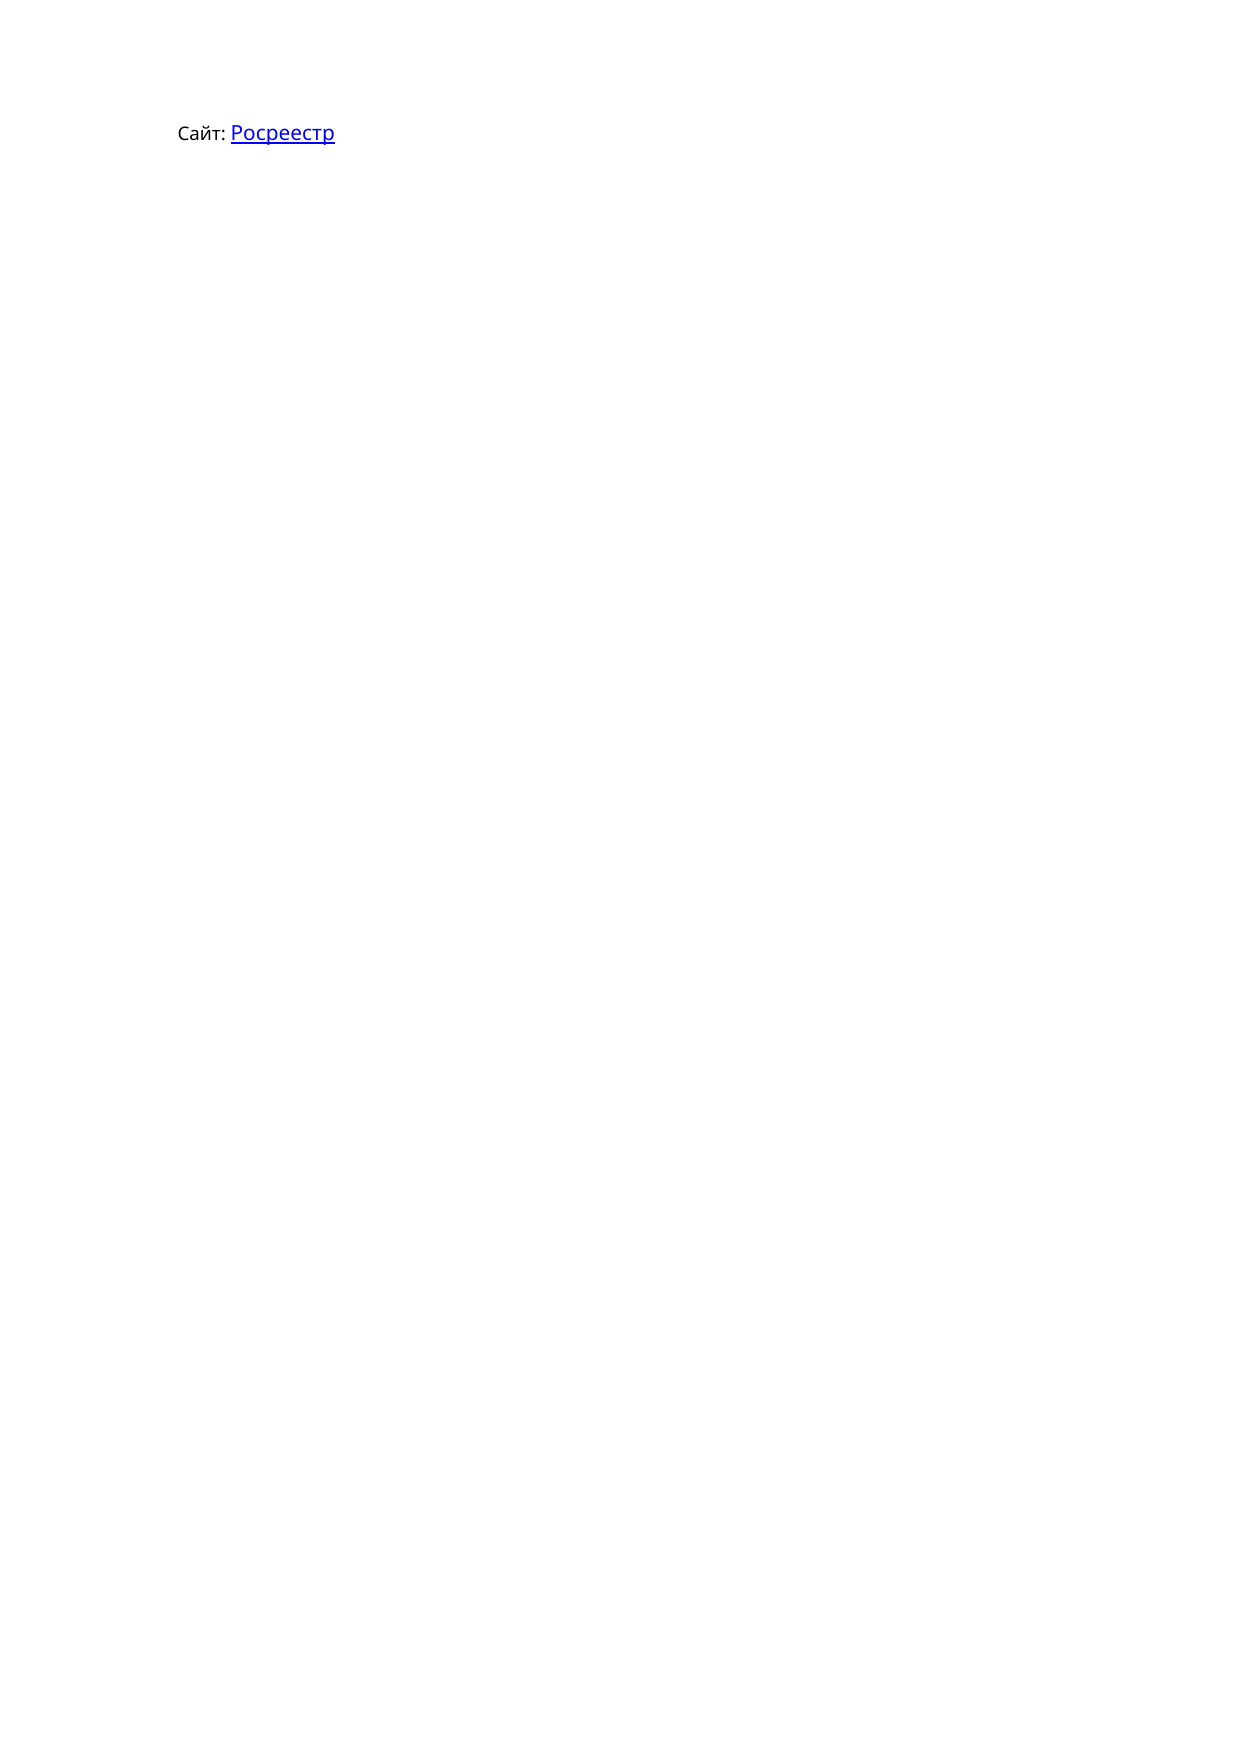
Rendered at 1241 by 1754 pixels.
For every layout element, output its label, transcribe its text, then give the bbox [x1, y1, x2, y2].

text Сайт: Росреестр [177, 118, 1152, 147]
